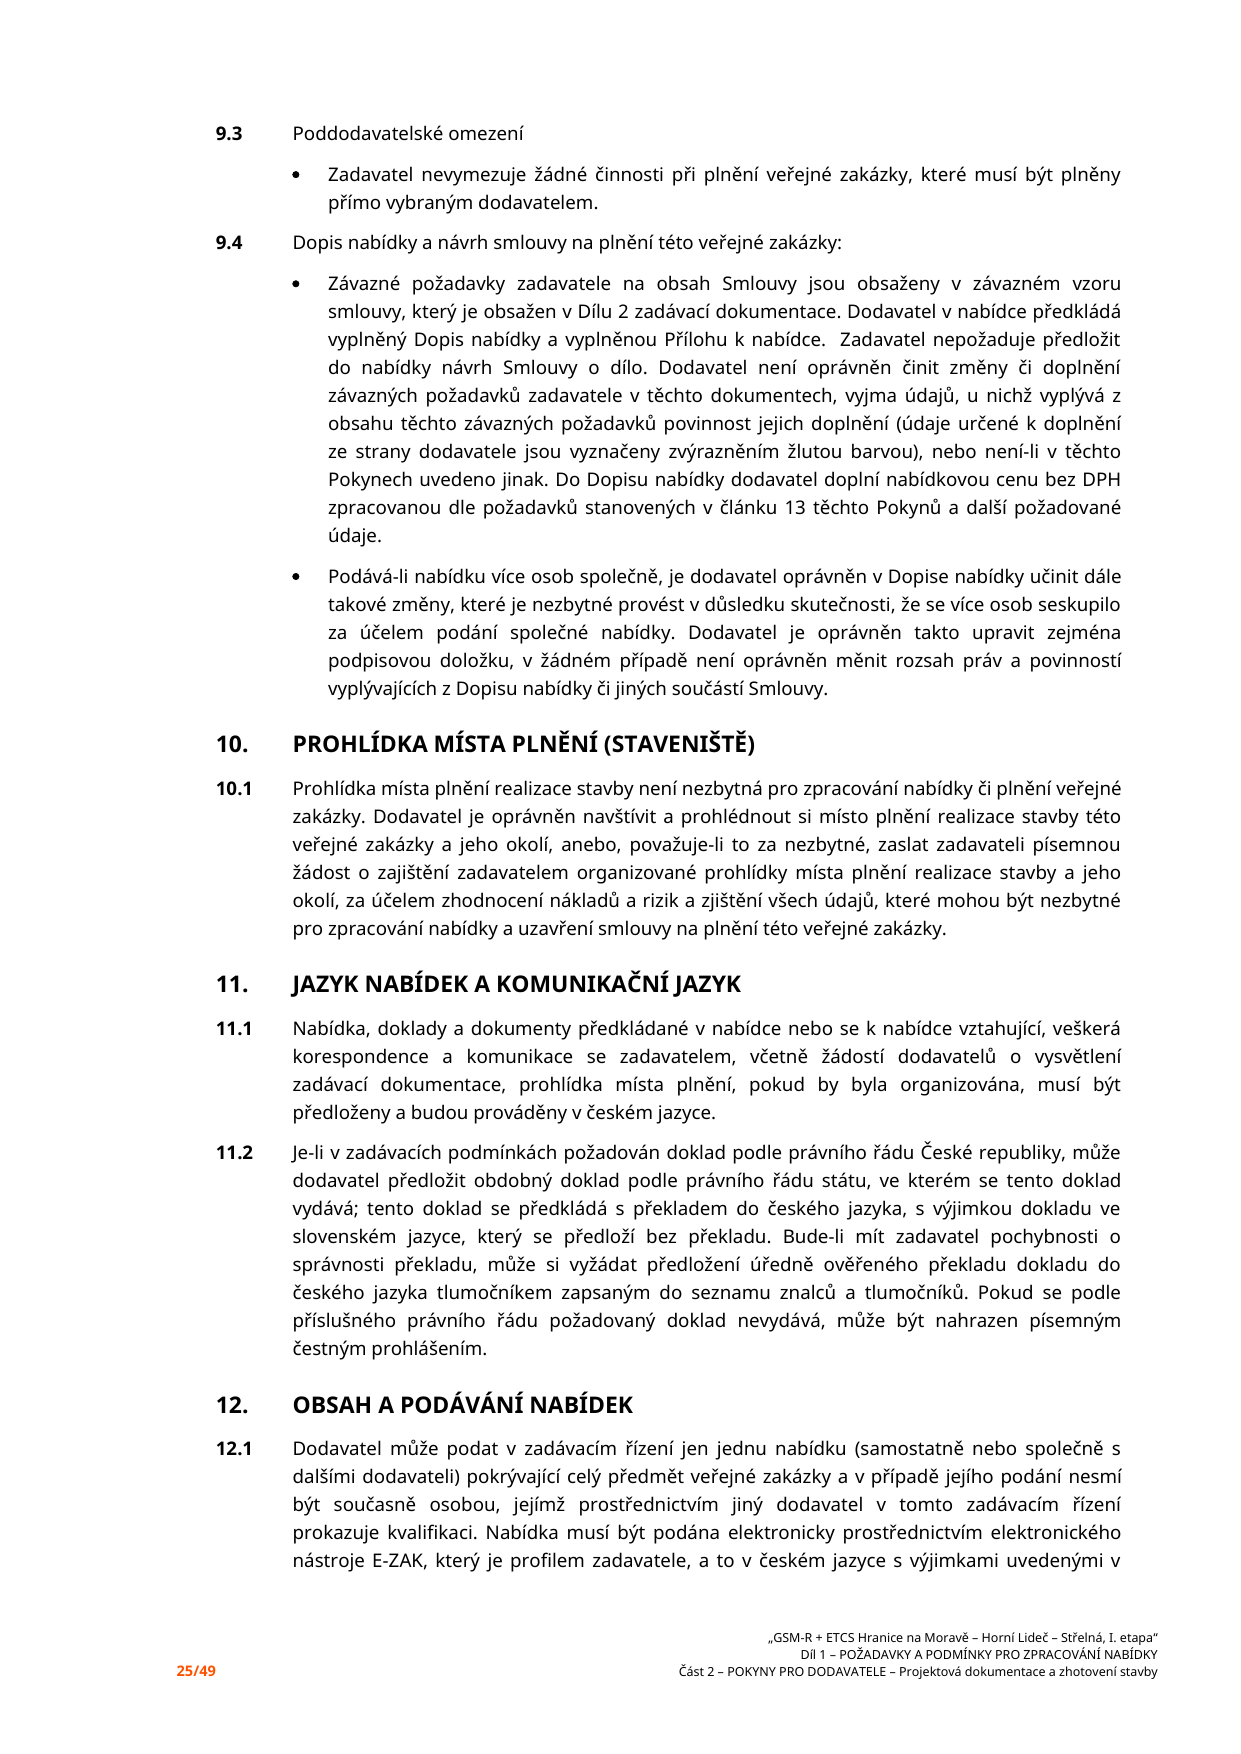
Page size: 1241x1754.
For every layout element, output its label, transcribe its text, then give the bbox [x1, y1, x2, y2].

text Zadavatel nevymezuje žádné činnosti při plnění veřejné zakázky, které musí být plněny přímo vybraným dodavatelem. [292, 161, 1122, 215]
text Poddodavatelské omezení [216, 121, 1122, 146]
text Nabídka, doklady a dokumenty předkládané v nabídce nebo se k nabídce vztahující, veškerá korespondence a komunikace se zadavatelem, včetně žádostí dodavatelů o vysvětlení zadávací dokumentace, prohlídka místa plnění, pokud by byla organizována, musí být předloženy a budou prováděny v českém jazyce. [216, 1015, 1122, 1124]
text Dopis nabídky a návrh smlouvy na plnění této veřejné zakázky: [216, 230, 1122, 255]
text Prohlídka místa plnění realizace stavby není nezbytná pro zpracování nabídky či plnění veřejné zakázky. Dodavatel je oprávněn navštívit a prohlédnout si místo plnění realizace stavby této veřejné zakázky a jeho okolí, anebo, považuje-li to za nezbytné, zaslat zadavateli písemnou žádost o zajištění zadavatelem organizované prohlídky místa plnění realizace stavby a jeho okolí, za účelem zhodnocení nákladů a rizik a zjištění všech údajů, které mohou být nezbytné pro zpracování nabídky a uzavření smlouvy na plnění této veřejné zakázky. [216, 775, 1122, 941]
text OBSAH a PODÁVÁNÍ NABÍDEK [216, 1389, 1122, 1420]
text Závazné požadavky zadavatele na obsah Smlouvy jsou obsaženy v závazném vzoru smlouvy, který je obsažen v Dílu 2 zadávací dokumentace. Dodavatel v nabídce předkládá vyplněný Dopis nabídky a vyplněnou Přílohu k nabídce. Zadavatel nepožaduje předložit do nabídky návrh Smlouvy o dílo. Dodavatel není oprávněn činit změny či doplnění závazných požadavků zadavatele v těchto dokumentech, vyjma údajů, u nichž vyplývá z obsahu těchto závazných požadavků povinnost jejich doplnění (údaje určené k doplnění ze strany dodavatele jsou vyznačeny zvýrazněním žlutou barvou), nebo není-li v těchto Pokynech uvedeno jinak. Do Dopisu nabídky dodavatel doplní nabídkovou cenu bez DPH zpracovanou dle požadavků stanovených v článku 13 těchto Pokynů a další požadované údaje. [292, 270, 1122, 548]
text JAZYK NABÍDEK A KOMUNIKAČNÍ JAZYK [216, 968, 1122, 999]
text Podává-li nabídku více osob společně, je dodavatel oprávněn v Dopise nabídky učinit dále takové změny, které je nezbytné provést v důsledku skutečnosti, že se více osob seskupilo za účelem podání společné nabídky. Dodavatel je oprávněn takto upravit zejména podpisovou doložku, v žádném případě není oprávněn měnit rozsah práv a povinností vyplývajících z Dopisu nabídky či jiných součástí Smlouvy. [292, 563, 1122, 701]
text Je-li v zadávacích podmínkách požadován doklad podle právního řádu České republiky, může dodavatel předložit obdobný doklad podle právního řádu státu, ve kterém se tento doklad vydává; tento doklad se předkládá s překladem do českého jazyka, s výjimkou dokladu ve slovenském jazyce, který se předloží bez překladu. Bude-li mít zadavatel pochybnosti o správnosti překladu, může si vyžádat předložení úředně ověřeného překladu dokladu do českého jazyka tlumočníkem zapsaným do seznamu znalců a tlumočníků. Pokud se podle příslušného právního řádu požadovaný doklad nevydává, může být nahrazen písemným čestným prohlášením. [216, 1139, 1122, 1361]
text PROHLÍDKA MÍSTA PLNĚNÍ (STAVENIŠTĚ) [216, 728, 1122, 759]
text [216, 1436, 1122, 1573]
